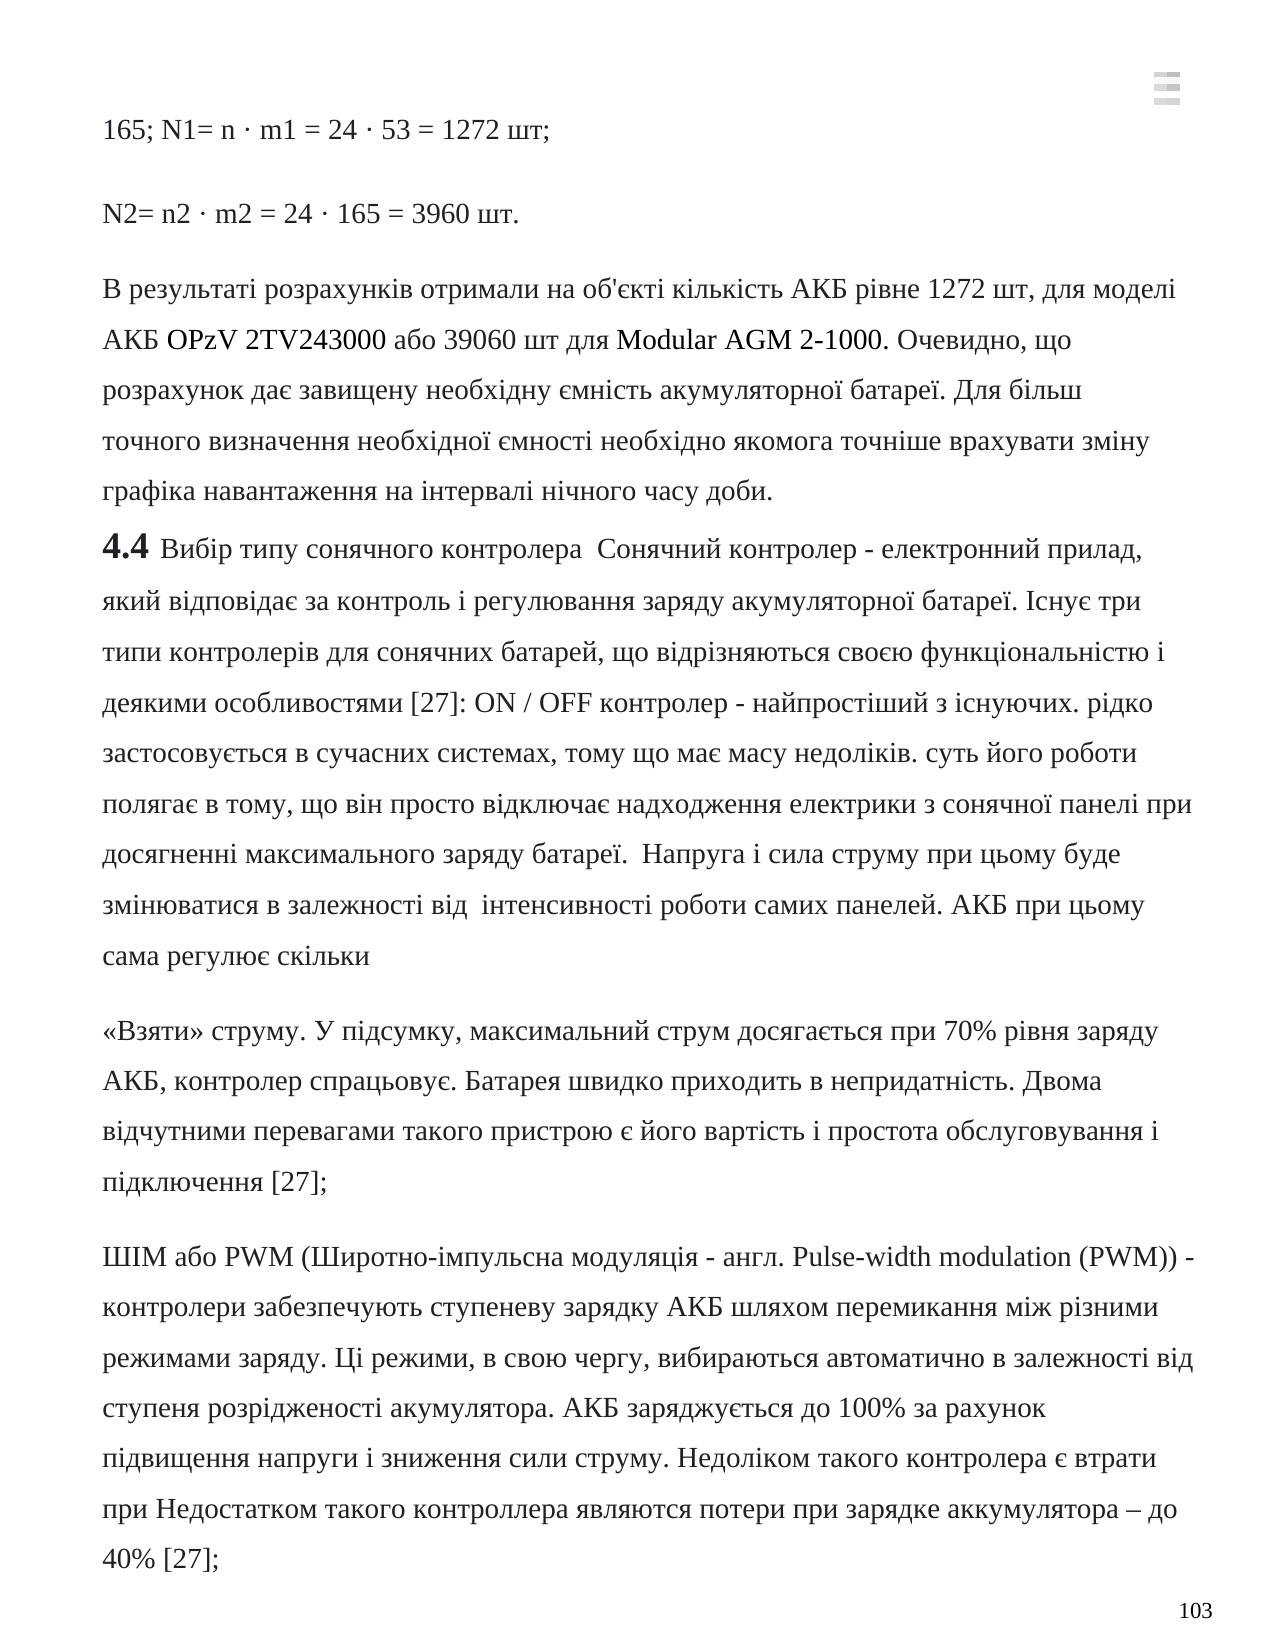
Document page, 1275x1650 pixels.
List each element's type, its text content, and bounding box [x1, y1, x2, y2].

list Вибір типу сонячного контролера Сонячний контролер - електронний прилад, який відповідає за контроль і регулювання заряду акумуляторної батареї. Існує три типи контролерів для сонячних батарей, що відрізняються своєю функціональністю і деякими особливостями [27]: ON / OFF контролер - найпростіший з існуючих. рідко застосовується в сучасних системах, тому що має масу недоліків. суть його роботи полягає в тому, що він просто відключає надходження електрики з сонячної панелі при досягненні максимального заряду батареї. Напруга і сила струму при цьому буде [102, 523, 1202, 870]
text ШІМ або PWM (Широтно-імпульсна модуляція - англ. Pulse-width modulation (PWM)) - контролери забезпечують ступеневу зарядку АКБ шляхом перемикання між різними режимами заряду. Ці режими, в свою чергу, вибираються автоматично в залежності від ступеня розрідженості акумулятора. АКБ заряджується до 100% за рахунок підвищення напруги і зниження сили струму. Недоліком такого контролера є втрати при Недостатком такого контроллера являются потери при зарядке аккумулятора – до 40% [27]; [102, 1239, 1197, 1574]
picture [1142, 72, 1194, 105]
text N2= n2 · m2 = 24 · 165 = 3960 шт. [102, 196, 1212, 230]
text В результаті розрахунків отримали на об'єкті кількість АКБ рівне 1272 шт, для моделі АКБ OPzV 2TV243000 або 39060 шт для Modular AGM 2-1000. Очевидно, що розрахунок дає завищену необхідну ємність акумуляторної батареї. Для більш точного визначення необхідної ємності необхідно якомога точніше врахувати зміну графіка навантаження на інтервалі нічного часу доби. [102, 272, 1187, 506]
text «Взяти» струму. У підсумку, максимальний струм досягається при 70% рівня заряду АКБ, контролер спрацьовує. Батарея швидко приходить в непридатність. Двома відчутними перевагами такого пристрою є його вартість і простота обслуговування і підключення [27]; [102, 1013, 1161, 1197]
text змінюватися в залежності від інтенсивності роботи самих панелей. АКБ при цьому сама регулює скільки [102, 887, 1171, 971]
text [102, 112, 810, 146]
